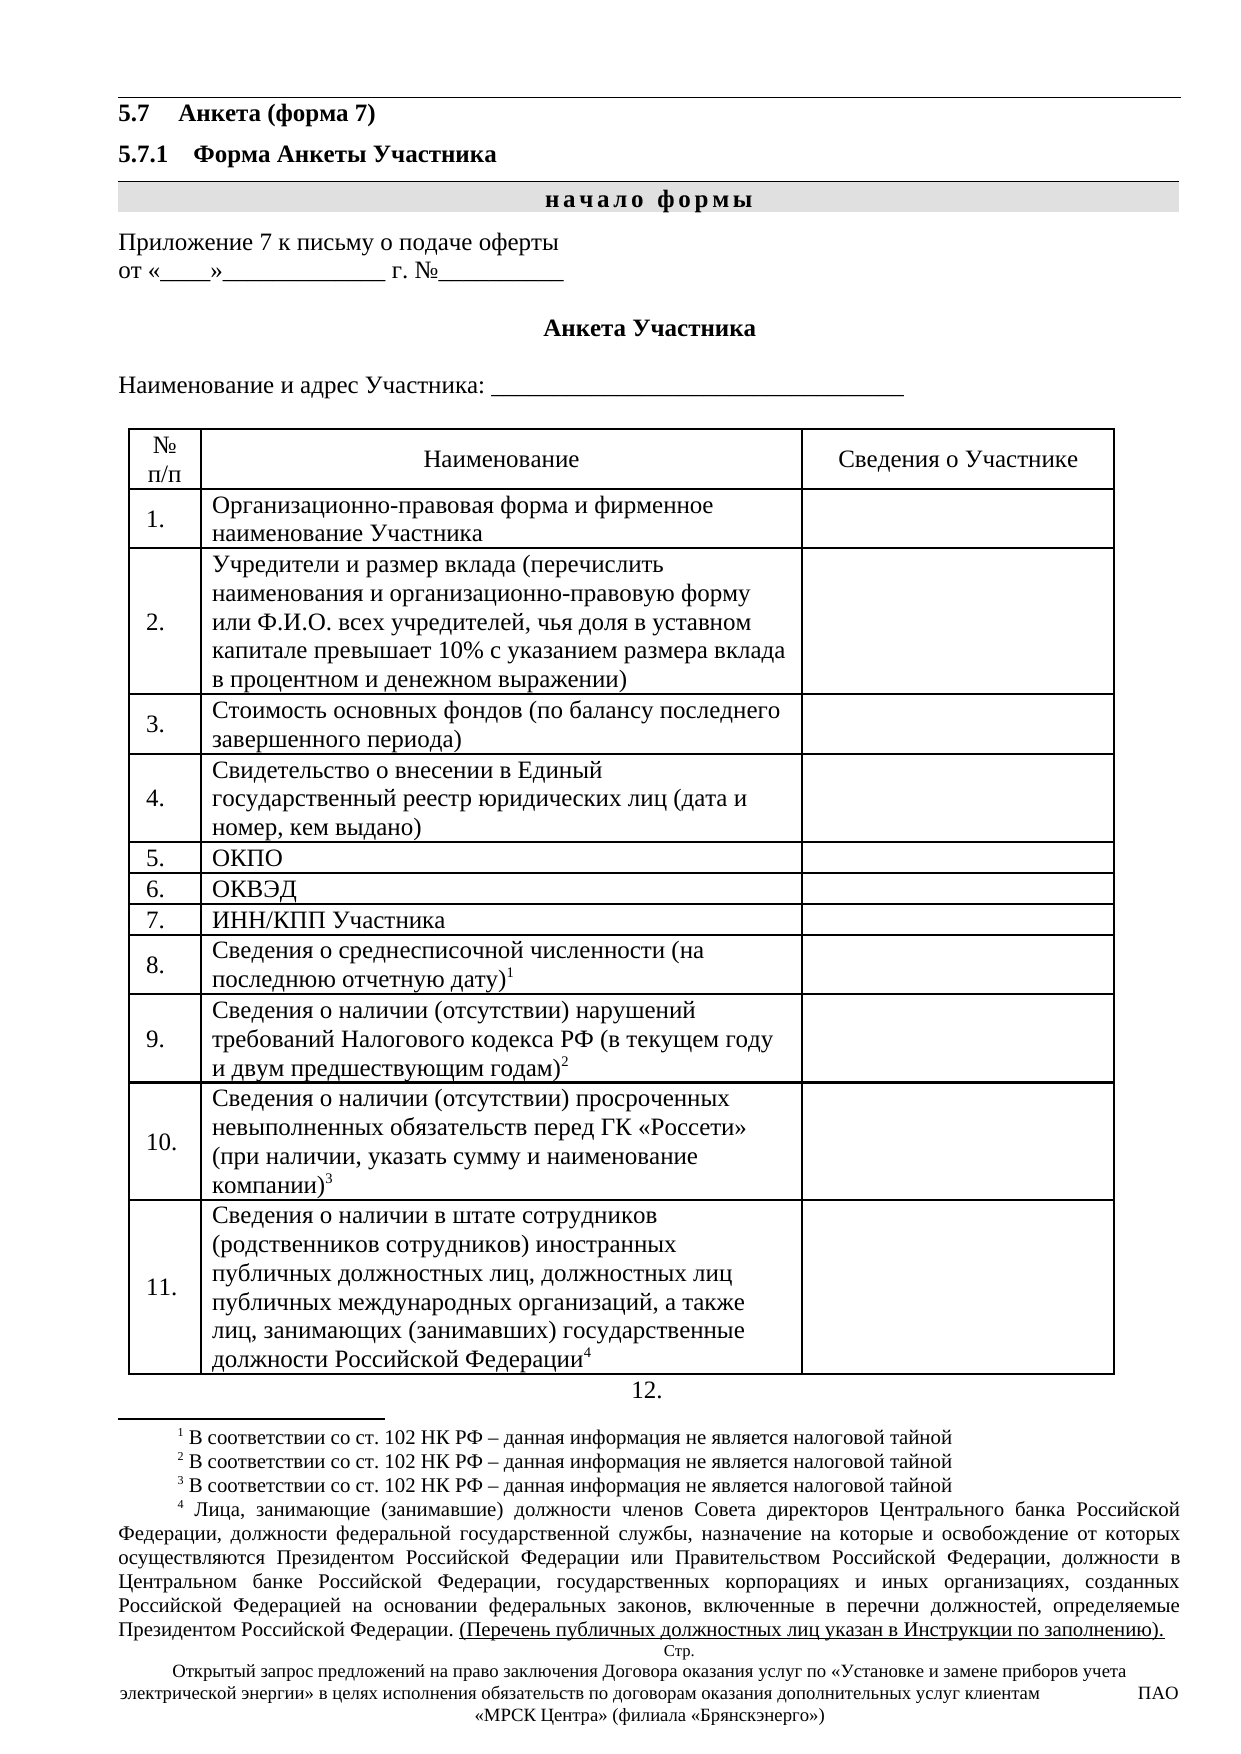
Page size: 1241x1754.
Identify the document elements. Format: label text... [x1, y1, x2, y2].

table_cell [803, 874, 1113, 903]
table_cell [803, 905, 1113, 933]
table_cell [130, 1084, 200, 1198]
table_cell Сведения о наличии (отсутствии) нарушений требований Налогового кодекса РФ (в текущем году и двум предшествующим годам) [202, 995, 801, 1081]
table_cell [130, 490, 200, 547]
table_header [803, 936, 1113, 993]
table_cell ОКПО [202, 843, 801, 872]
table_cell Сведения о наличии (отсутствии) просроченных невыполненных обязательств перед ГК «Россети» (при наличии, указать сумму и наименование компании) [202, 1084, 801, 1198]
text Наименование и адрес Участника: _________________________________ [118, 371, 1181, 399]
table_cell [803, 995, 1113, 1081]
table_header [130, 936, 200, 993]
table_cell Свидетельство о внесении в Единый государственный реестр юридических лиц (дата и номер, кем выдано) [202, 755, 801, 841]
table_cell [130, 755, 200, 841]
table_cell [803, 1201, 1113, 1373]
table_cell ИНН/КПП Участника [202, 905, 801, 933]
table_cell Организационно-правовая форма и фирменное наименование Участника [202, 490, 801, 547]
table_cell [803, 1084, 1113, 1198]
table_cell Учредители и размер вклада (перечислить наименования и организационно-правовую форму или Ф.И.О. всех учредителей, чья доля в уставном капитале превышает 10% с указанием размера вклада в процентном и денежном выражении) [202, 549, 801, 693]
table_cell Стоимость основных фондов (по балансу последнего завершенного периода) [202, 695, 801, 753]
table_cell [130, 695, 200, 753]
text Приложение 7 к письму о подаче оферты от «____»_____________ г. №__________ [118, 227, 1181, 284]
subtitle Форма Анкеты Участника [118, 139, 1181, 168]
table_cell [130, 995, 200, 1081]
table_cell [130, 843, 200, 872]
table_header Сведения о среднесписочной численности (на последнюю отчетную дату) [202, 936, 801, 993]
table_header Сведения о Участнике [803, 430, 1113, 488]
table_cell [803, 695, 1113, 753]
text начало формы [118, 182, 1179, 212]
subtitle Анкета (форма 7) [118, 98, 1181, 127]
table_cell ОКВЭД [202, 874, 801, 903]
table_cell [803, 549, 1113, 693]
text Анкета Участника [118, 313, 1181, 342]
table_cell [130, 905, 200, 933]
table_cell [130, 1201, 200, 1373]
table_cell [803, 843, 1113, 872]
table_cell Сведения о наличии в штате сотрудников (родственников сотрудников) иностранных публичных должностных лиц, должностных лиц публичных международных организаций, а также лиц, занимающих (занимавших) государственные должности Российской Федерации [202, 1201, 801, 1373]
table_cell [803, 490, 1113, 547]
table_header № п/п [130, 430, 200, 488]
table_cell [130, 549, 200, 693]
table_cell [130, 874, 200, 903]
table_header Наименование [202, 430, 801, 488]
table_cell [803, 755, 1113, 841]
